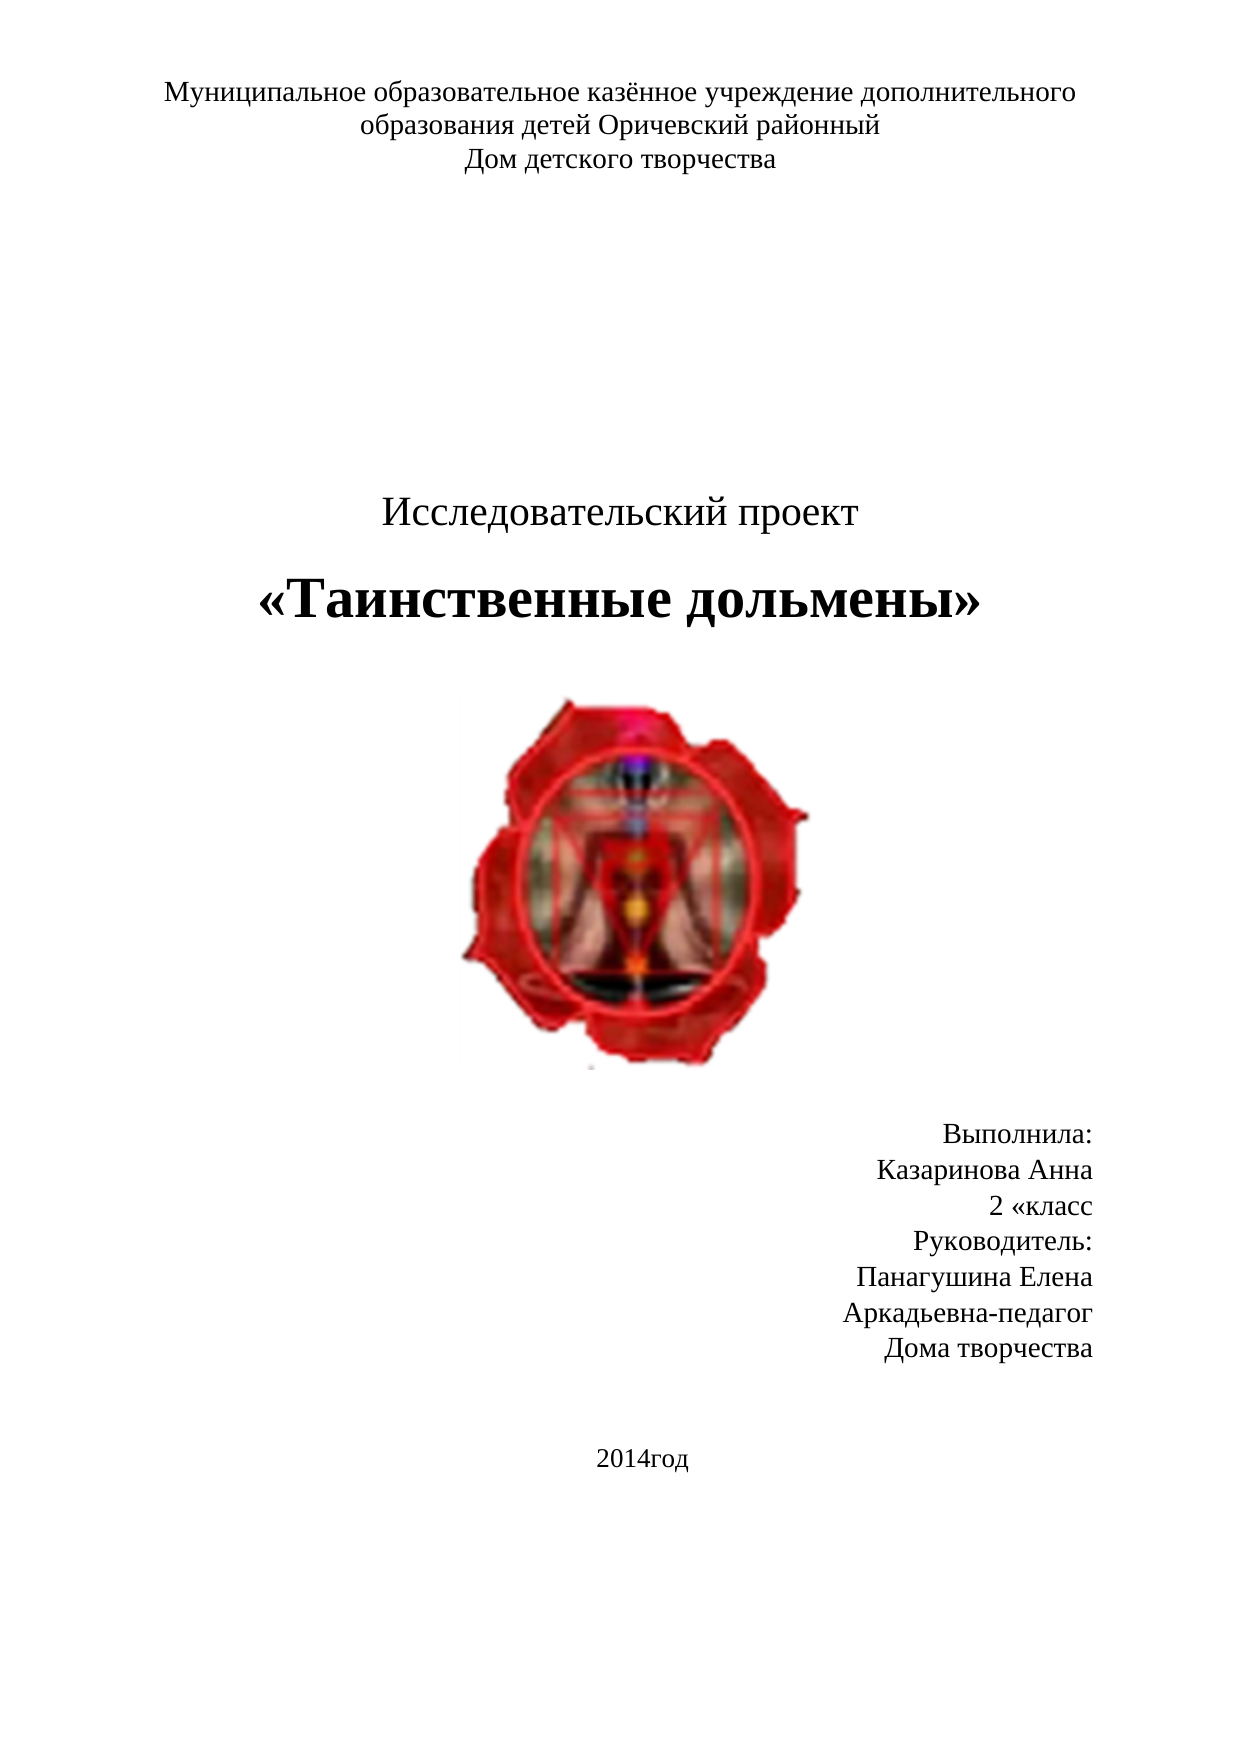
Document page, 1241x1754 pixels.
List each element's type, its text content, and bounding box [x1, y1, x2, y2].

text «Таинственные дольмены» [192, 562, 1048, 629]
text Исследовательский проект [133, 487, 1107, 534]
text Казаринова Анна [192, 1152, 1093, 1186]
text Панагушина Елена [192, 1259, 1093, 1293]
text Руководитель: [192, 1223, 1093, 1257]
text 2 «класс [192, 1188, 1093, 1221]
text 2014год [192, 1442, 1093, 1473]
text Выполнила: [192, 1117, 1093, 1150]
text Муниципальное образовательное казённое учреждение дополнительного образования детей Оричевский районный [133, 74, 1107, 141]
text Дом детского творчества [133, 141, 1107, 174]
text Дома творчества [192, 1330, 1093, 1364]
text Аркадьевна-педагог [192, 1295, 1093, 1328]
picture [459, 690, 816, 1070]
